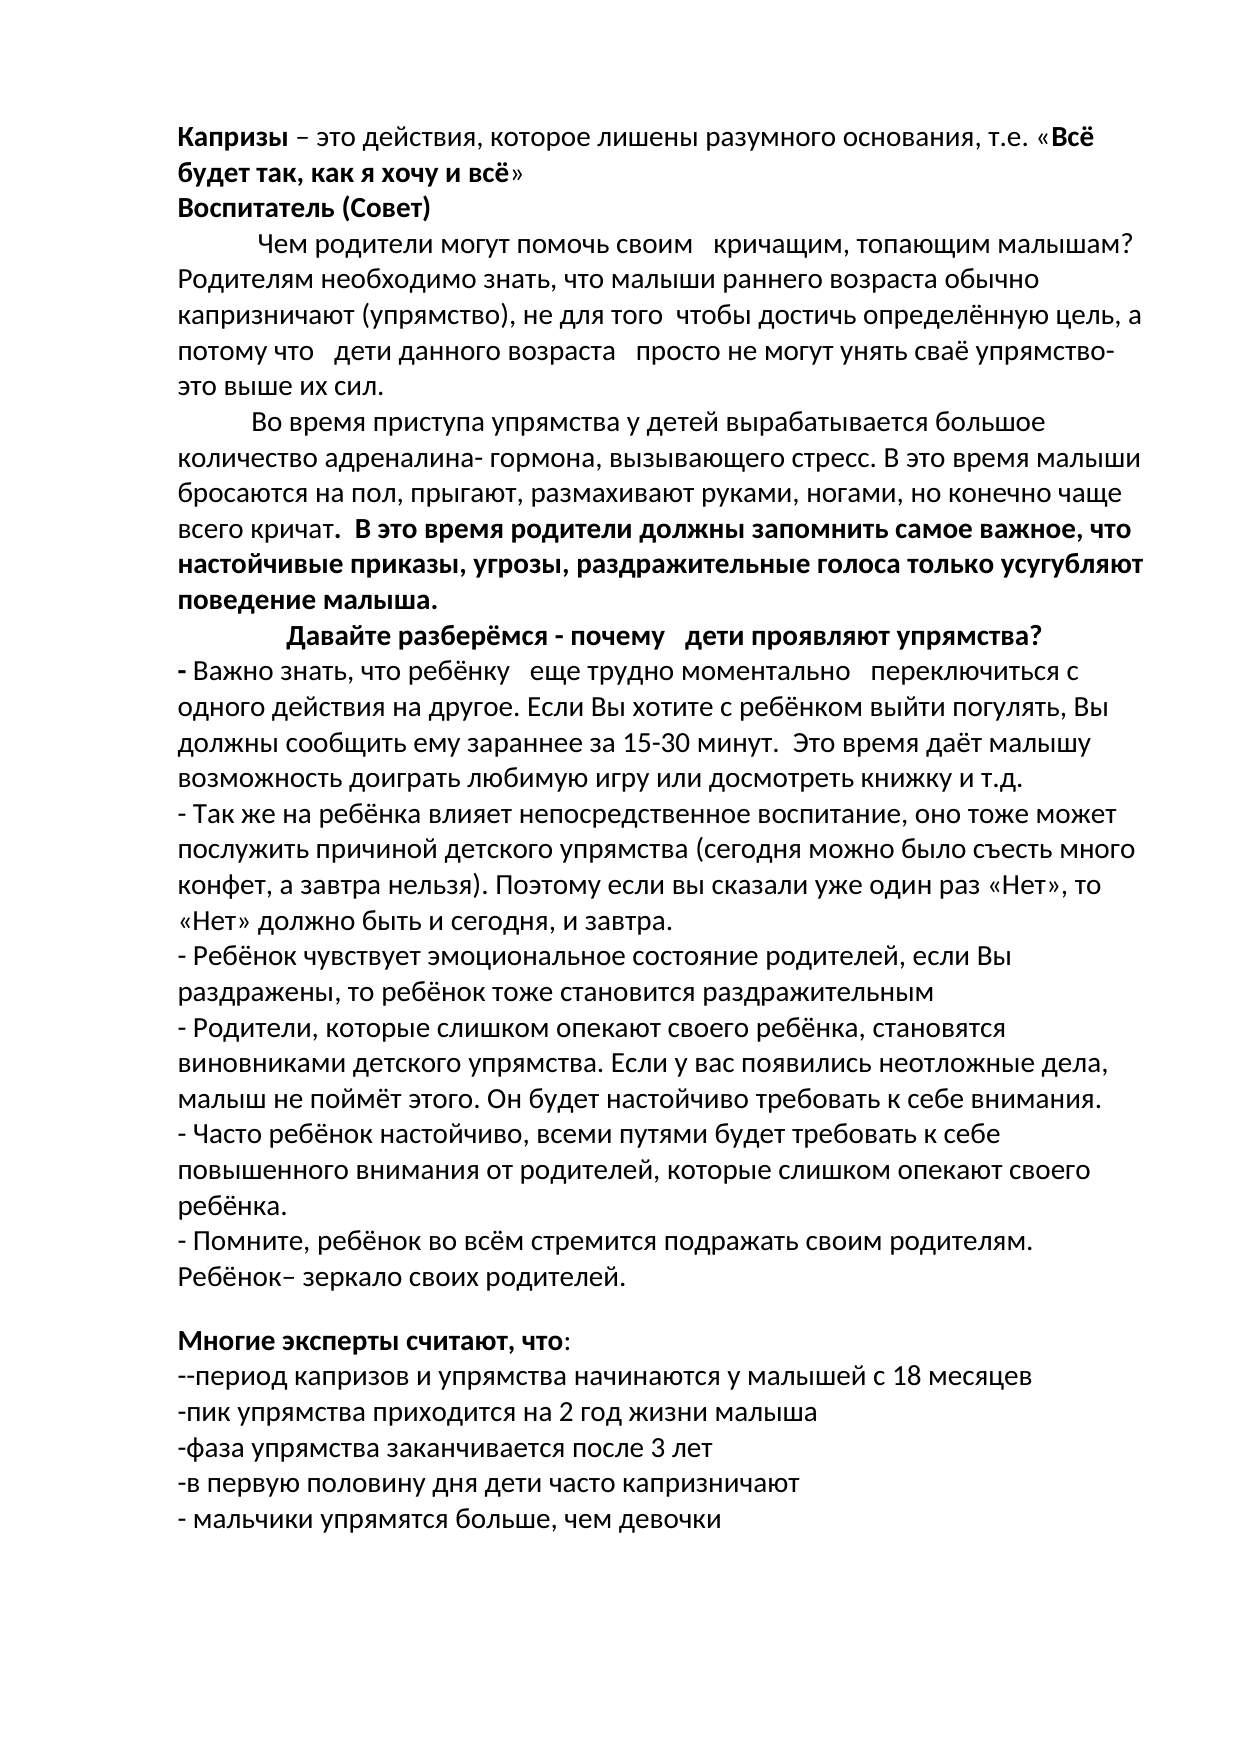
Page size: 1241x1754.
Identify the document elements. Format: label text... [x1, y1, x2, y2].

text Воспитатель (Совет) [177, 189, 1152, 225]
text Родителям необходимо знать, что малыши раннего возраста обычно капризничают (упрямство), не для того чтобы достичь определённую цель, а потому что дети данного возраста просто не могут унять сваё упрямство-это выше их сил. [177, 261, 1152, 403]
text Многие эксперты считают, что: --период капризов и упрямства начинаются у малышей с 18 месяцев [177, 1322, 1152, 1393]
text - мальчики упрямятся больше, чем девочки [177, 1500, 1152, 1536]
text -фаза упрямства заканчивается после 3 лет [177, 1429, 1152, 1464]
text - Родители, которые слишком опекают своего ребёнка, становятся виновниками детского упрямства. Если у вас появились неотложные дела, малыш не поймёт этого. Он будет настойчиво требовать к себе внимания. [177, 1009, 1152, 1116]
text - Помните, ребёнок во всём стремится подражать своим родителям. Ребёнок– зеркало своих родителей. [177, 1222, 1152, 1294]
text - Часто ребёнок настойчиво, всеми путями будет требовать к себе повышенного внимания от родителей, которые слишком опекают своего ребёнка. [177, 1116, 1152, 1222]
text -в первую половину дня дети часто капризничают [177, 1464, 1152, 1500]
text - Ребёнок чувствует эмоциональное состояние родителей, если Вы раздражены, то ребёнок тоже становится раздражительным [177, 937, 1152, 1009]
text - Важно знать, что ребёнку еще трудно моментально переключиться с одного действия на другое. Если Вы хотите с ребёнком выйти погулять, Вы должны сообщить ему зараннее за 15-30 минут. Это время даёт малышу возможность доиграть любимую игру или досмотреть книжку и т.д. [177, 652, 1152, 795]
text Капризы – это действия, которое лишены разумного основания, т.е. «Всё будет так, как я хочу и всё» [177, 118, 1152, 189]
text Чем родители могут помочь своим кричащим, топающим малышам? [177, 225, 1152, 261]
text - Так же на ребёнка влияет непосредственное воспитание, оно тоже может послужить причиной детского упрямства (сегодня можно было съесть много конфет, а завтра нельзя). Поэтому если вы сказали уже один раз «Нет», то «Нет» должно быть и сегодня, и завтра. [177, 795, 1152, 937]
text Во время приступа упрямства у детей вырабатывается большое количество адреналина- гормона, вызывающего стресс. В это время малыши бросаются на пол, прыгают, размахивают руками, ногами, но конечно чаще всего кричат. В это время родители должны запомнить самое важное, что настойчивые приказы, угрозы, раздражительные голоса только усугубляют поведение малыша. [177, 403, 1152, 617]
text -пик упрямства приходится на 2 год жизни малыша [177, 1393, 1152, 1429]
text Давайте разберёмся - почему дети проявляют упрямства? [177, 617, 1152, 652]
